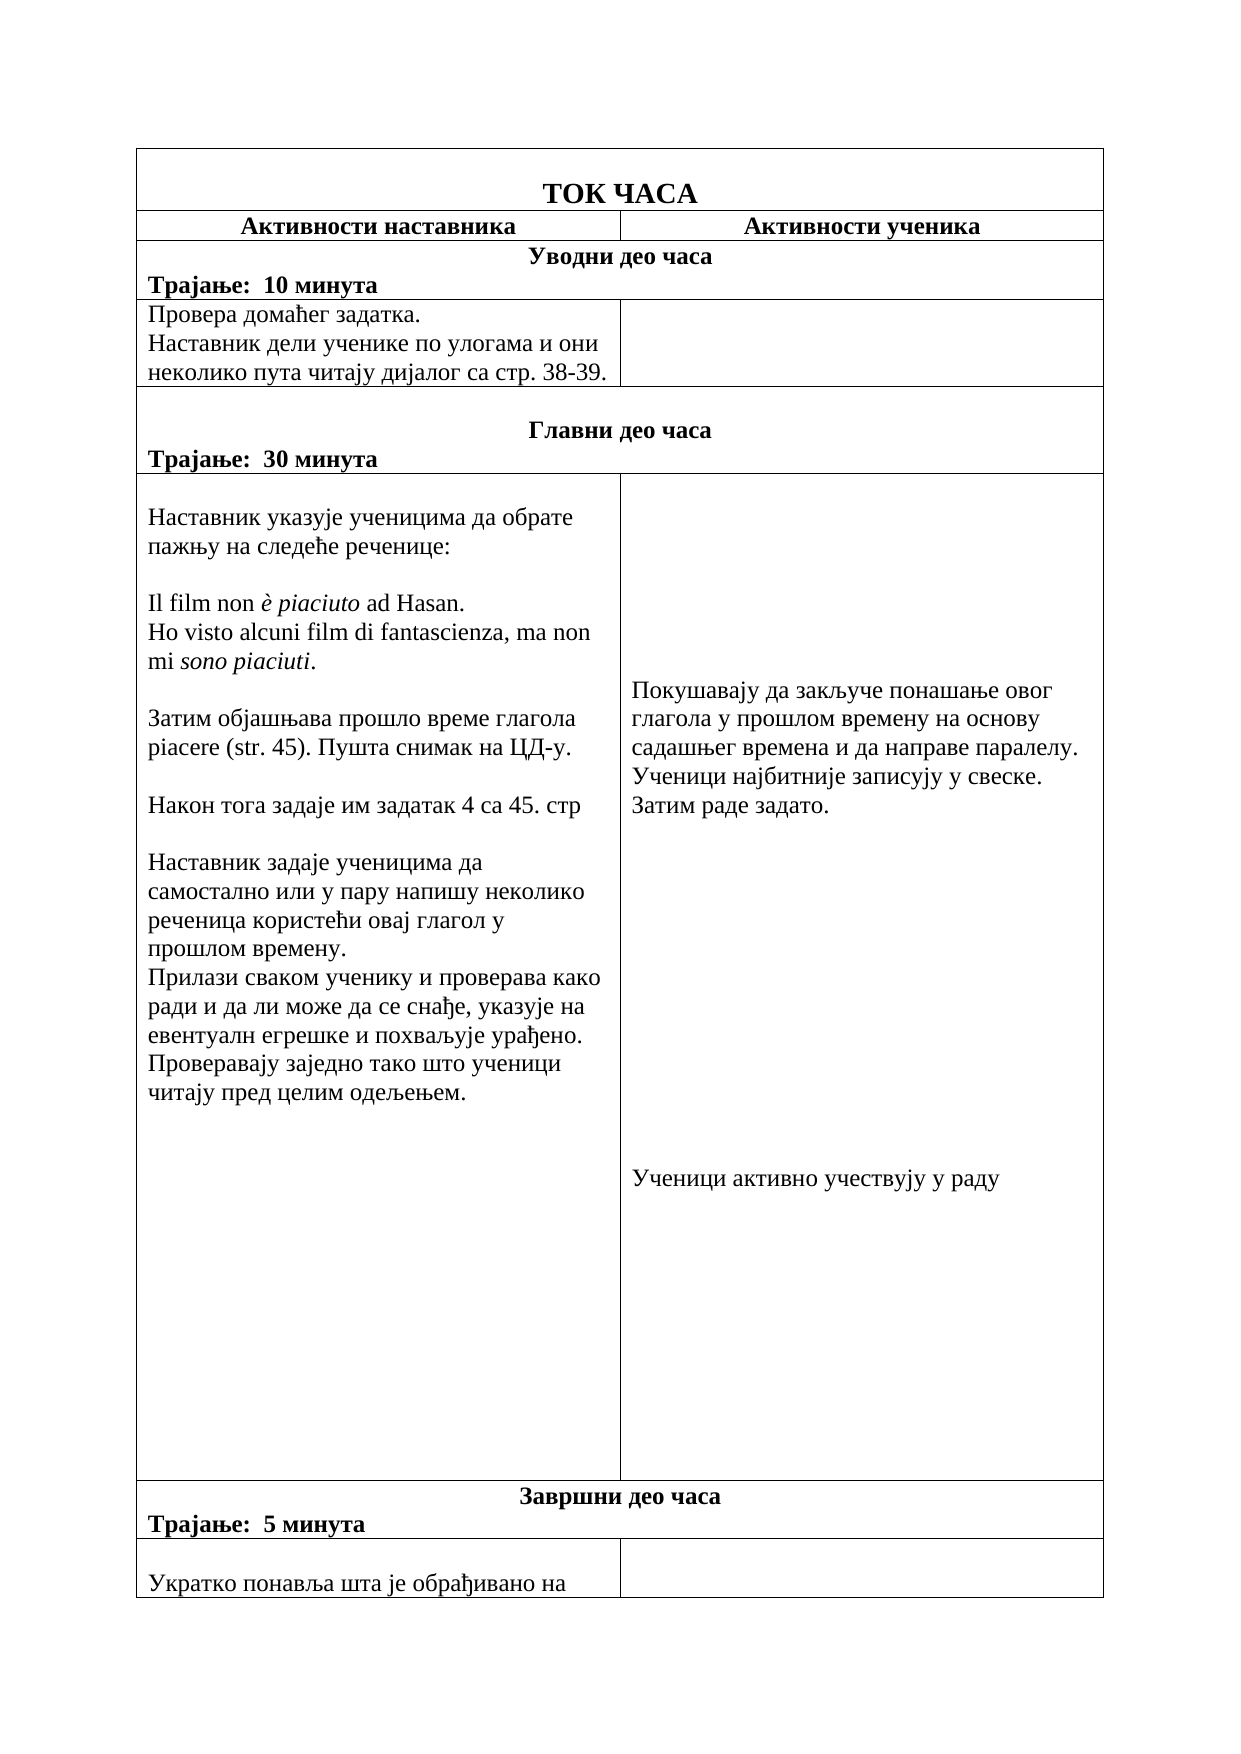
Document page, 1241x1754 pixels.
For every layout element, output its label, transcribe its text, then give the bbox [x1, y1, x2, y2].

table_cell Наставник указује ученицима да обрате пажњу на следеће реченице: Il film non è piaciuto ad Hasan. Ho visto alcuni film di fantascienza, ma non mi sono piaciuti. Затим објашњава прошло време глагола piacere (str. 45). Пушта снимак на ЦД-у. Након тога задаје им задатак 4 са 45. стр Наставник задаје ученицима да самостално или у пару напишу неколико реченица користећи овај глагол у прошлом времену. Прилази сваком ученику и проверава како ради и да ли може да се снађе, указује на евентуалн егрешке и похваљује урађено. Проверавају заједно тако што ученици читају пред целим одељењем. [137, 474, 620, 1480]
table_header ТОК ЧАСА [137, 149, 1103, 210]
table_cell Покушавају да закључе понашање овог глагола у прошлом времену на основу садашњег времена и да направе паралелу. Ученици најбитније записују у свеске. Затим раде задато. Ученици активно учествују у раду [621, 474, 1103, 1480]
table_cell Уводни део часа Трајање: 10 минута [137, 241, 1103, 298]
table_cell Завршни део часа Трајање: 5 минута [137, 1481, 1103, 1538]
table_cell Провера домаћег задатка. Наставник дели ученике по улогама и они неколико пута читају дијалог са стр. 38-39. [137, 300, 620, 386]
table_cell Активности ученика [621, 211, 1103, 240]
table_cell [137, 1539, 620, 1597]
table_cell Главни део часа Трајање: 30 минута [137, 387, 1103, 472]
table_cell [621, 300, 1103, 386]
table_cell Активности наставника [137, 211, 620, 240]
table_cell [621, 1539, 1103, 1597]
